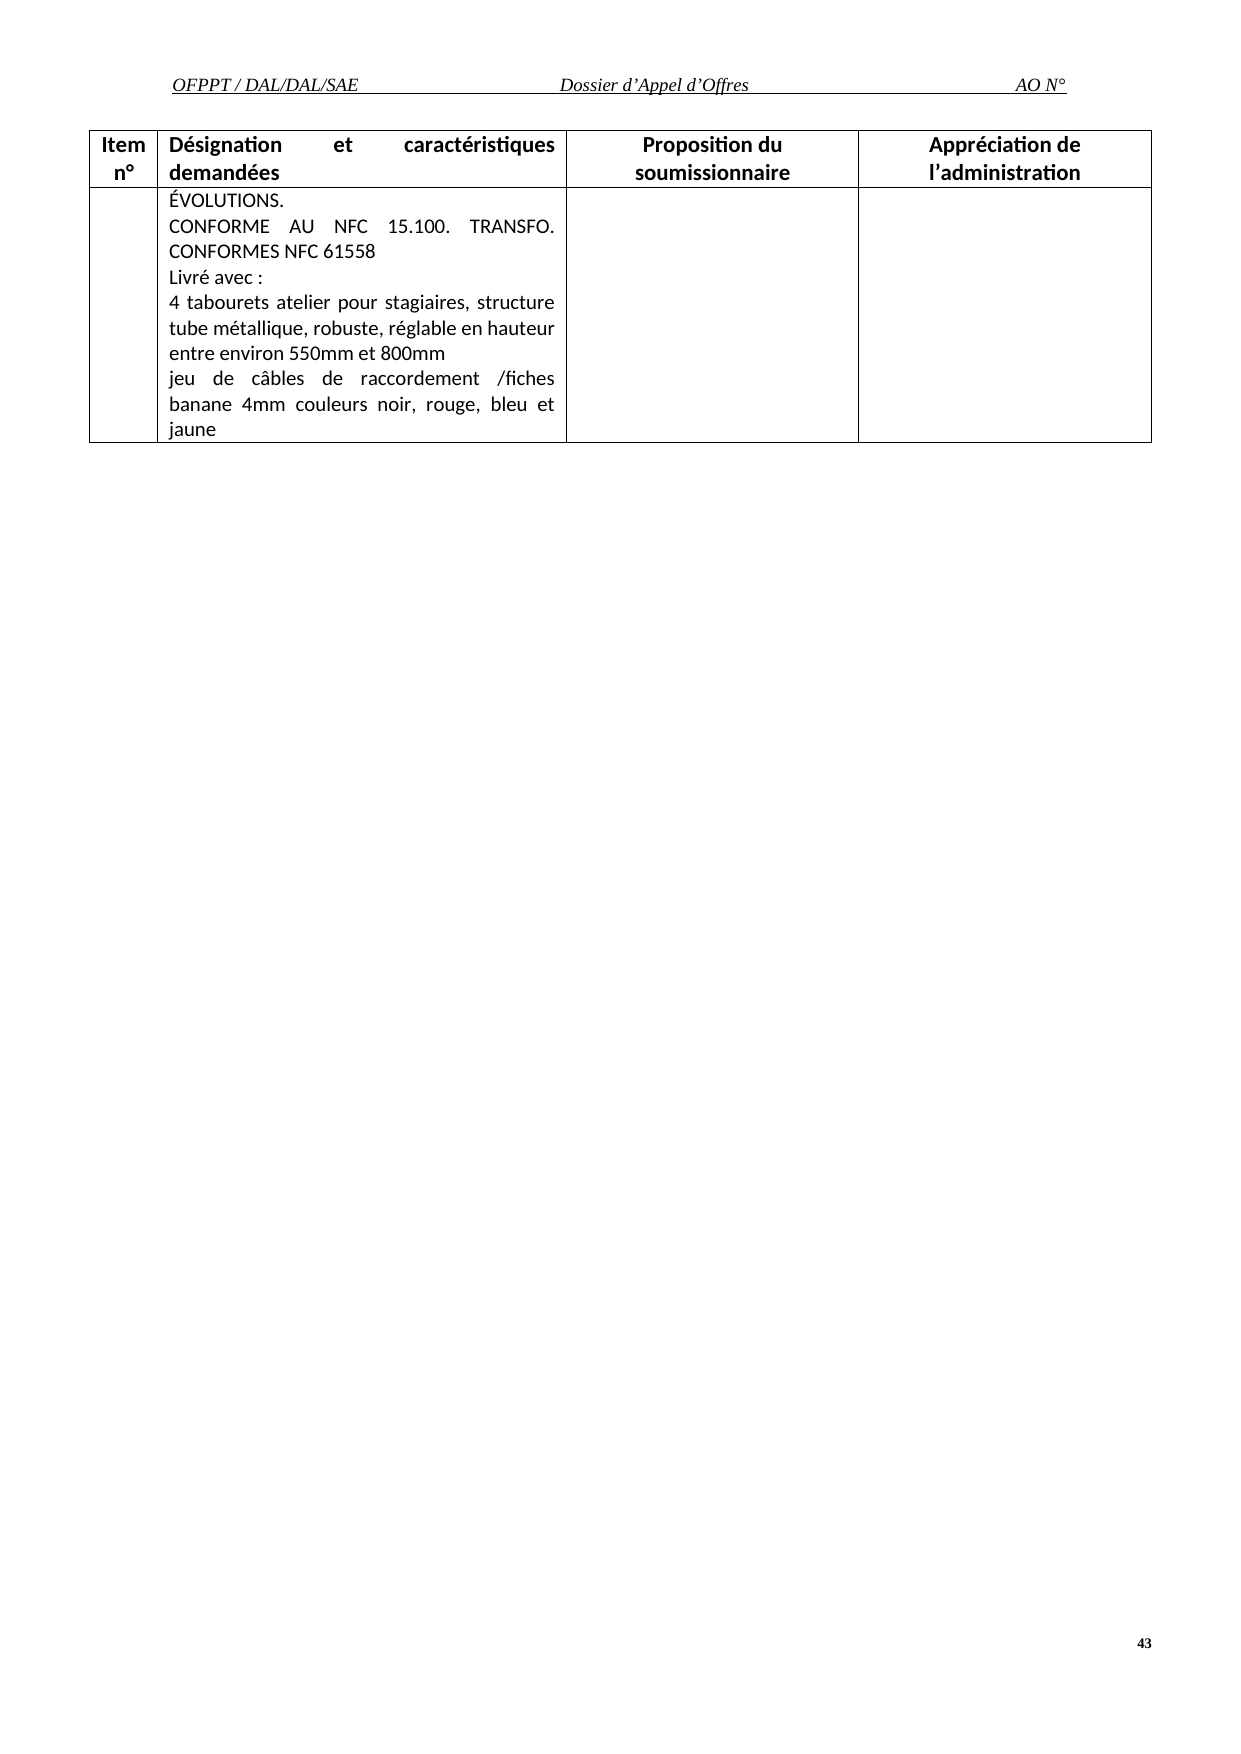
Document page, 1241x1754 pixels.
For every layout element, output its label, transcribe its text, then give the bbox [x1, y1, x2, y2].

table_cell 1 [90, 188, 157, 442]
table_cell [158, 188, 566, 442]
table_cell [859, 188, 1151, 442]
table_header Proposition du soumissionnaire [567, 131, 858, 187]
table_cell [567, 188, 858, 442]
table_header Appréciation de l’administration [859, 131, 1151, 187]
table_header Item n° [90, 131, 157, 187]
table_header Désignation et caractéristiques demandées [158, 131, 566, 187]
